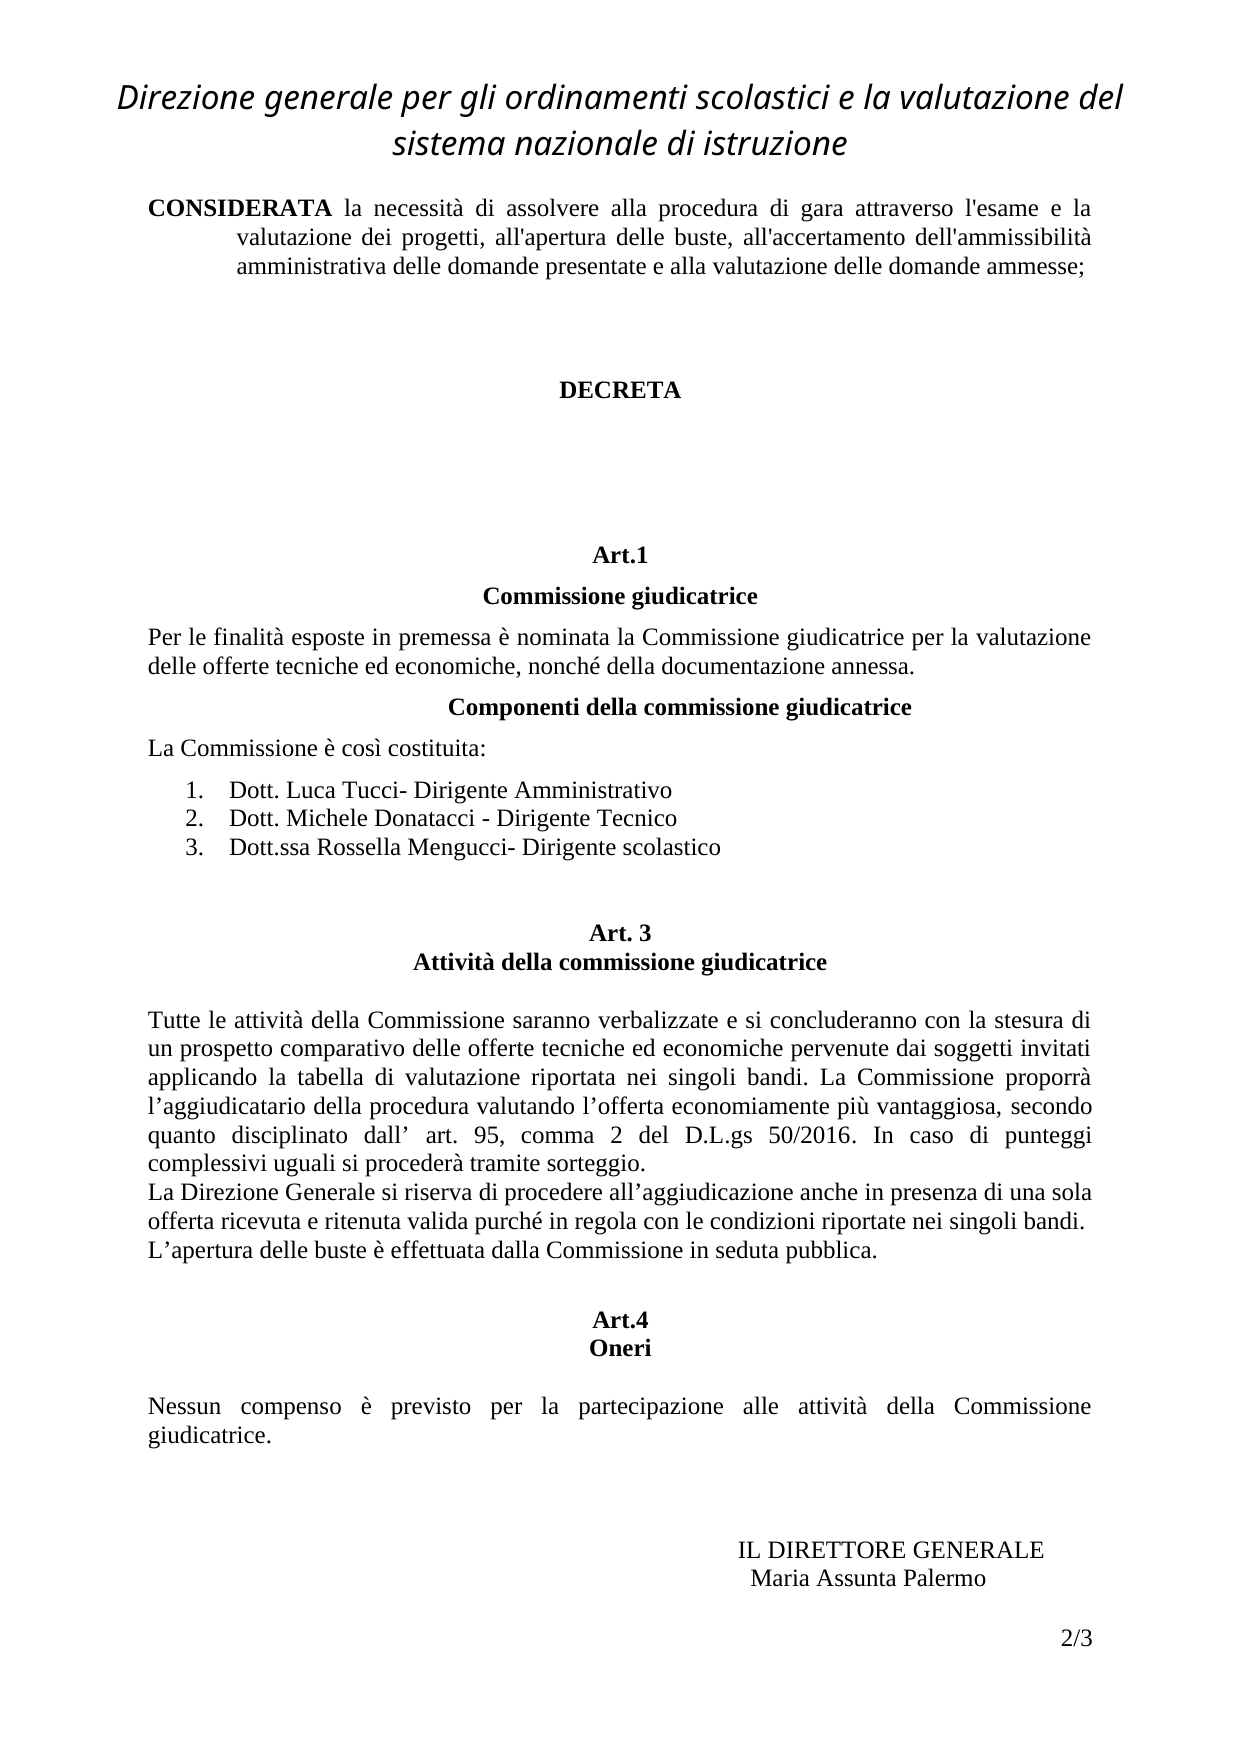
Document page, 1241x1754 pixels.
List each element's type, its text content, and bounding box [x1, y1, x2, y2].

list Dott. Luca Tucci- Dirigente Amministrativo [185, 775, 1092, 803]
text Per le finalità esposte in premessa è nominata la Commissione giudicatrice per la valutazione delle offerte tecniche ed economiche, nonché della documentazione annessa. [148, 622, 1092, 680]
list Dott.ssa Rossella Mengucci- Dirigente scolastico [185, 832, 1092, 861]
text Art.4 [148, 1305, 1092, 1333]
text DECRETA [148, 375, 1092, 403]
text Art. 3 [148, 918, 1092, 947]
text Attività della commissione giudicatrice [148, 947, 1092, 976]
list Dott. Michele Donatacci - Dirigente Tecnico [185, 803, 1092, 832]
text La Direzione Generale si riserva di procedere all’aggiudicazione anche in presenza di una sola offerta ricevuta e ritenuta valida purché in regola con le condizioni riportate nei singoli bandi. [148, 1177, 1092, 1235]
text IL DIRETTORE GENERALE [148, 1535, 1092, 1563]
text La Commissione è così costituita: [148, 733, 1092, 762]
text Maria Assunta Palermo [148, 1563, 1092, 1592]
text Nessun compenso è previsto per la partecipazione alle attività della Commissione giudicatrice. [148, 1391, 1092, 1448]
text CONSIDERATA la necessità di assolvere alla procedura di gara attraverso l'esame e la valutazione dei progetti, all'apertura delle buste, all'accertamento dell'ammissibilità amministrativa delle domande presentate e alla valutazione delle domande ammesse; [148, 193, 1092, 280]
text L’apertura delle buste è effettuata dalla Commissione in seduta pubblica. [148, 1235, 1092, 1263]
text Tutte le attività della Commissione saranno verbalizzate e si concluderanno con la stesura di un prospetto comparativo delle offerte tecniche ed economiche pervenute dai soggetti invitati applicando la tabella di valutazione riportata nei singoli bandi. La Commissione proporrà l’aggiudicatario della procedura valutando l’offerta economiamente più vantaggiosa, secondo quanto disciplinato dall’ art. 95, comma 2 del D.L.gs 50/2016. In caso di punteggi complessivi uguali si procederà tramite sorteggio. [148, 1005, 1092, 1177]
text Componenti della commissione giudicatrice [148, 692, 1092, 721]
text Art.1 [148, 540, 1092, 568]
text Oneri [148, 1333, 1092, 1362]
text Commissione giudicatrice [148, 581, 1092, 610]
